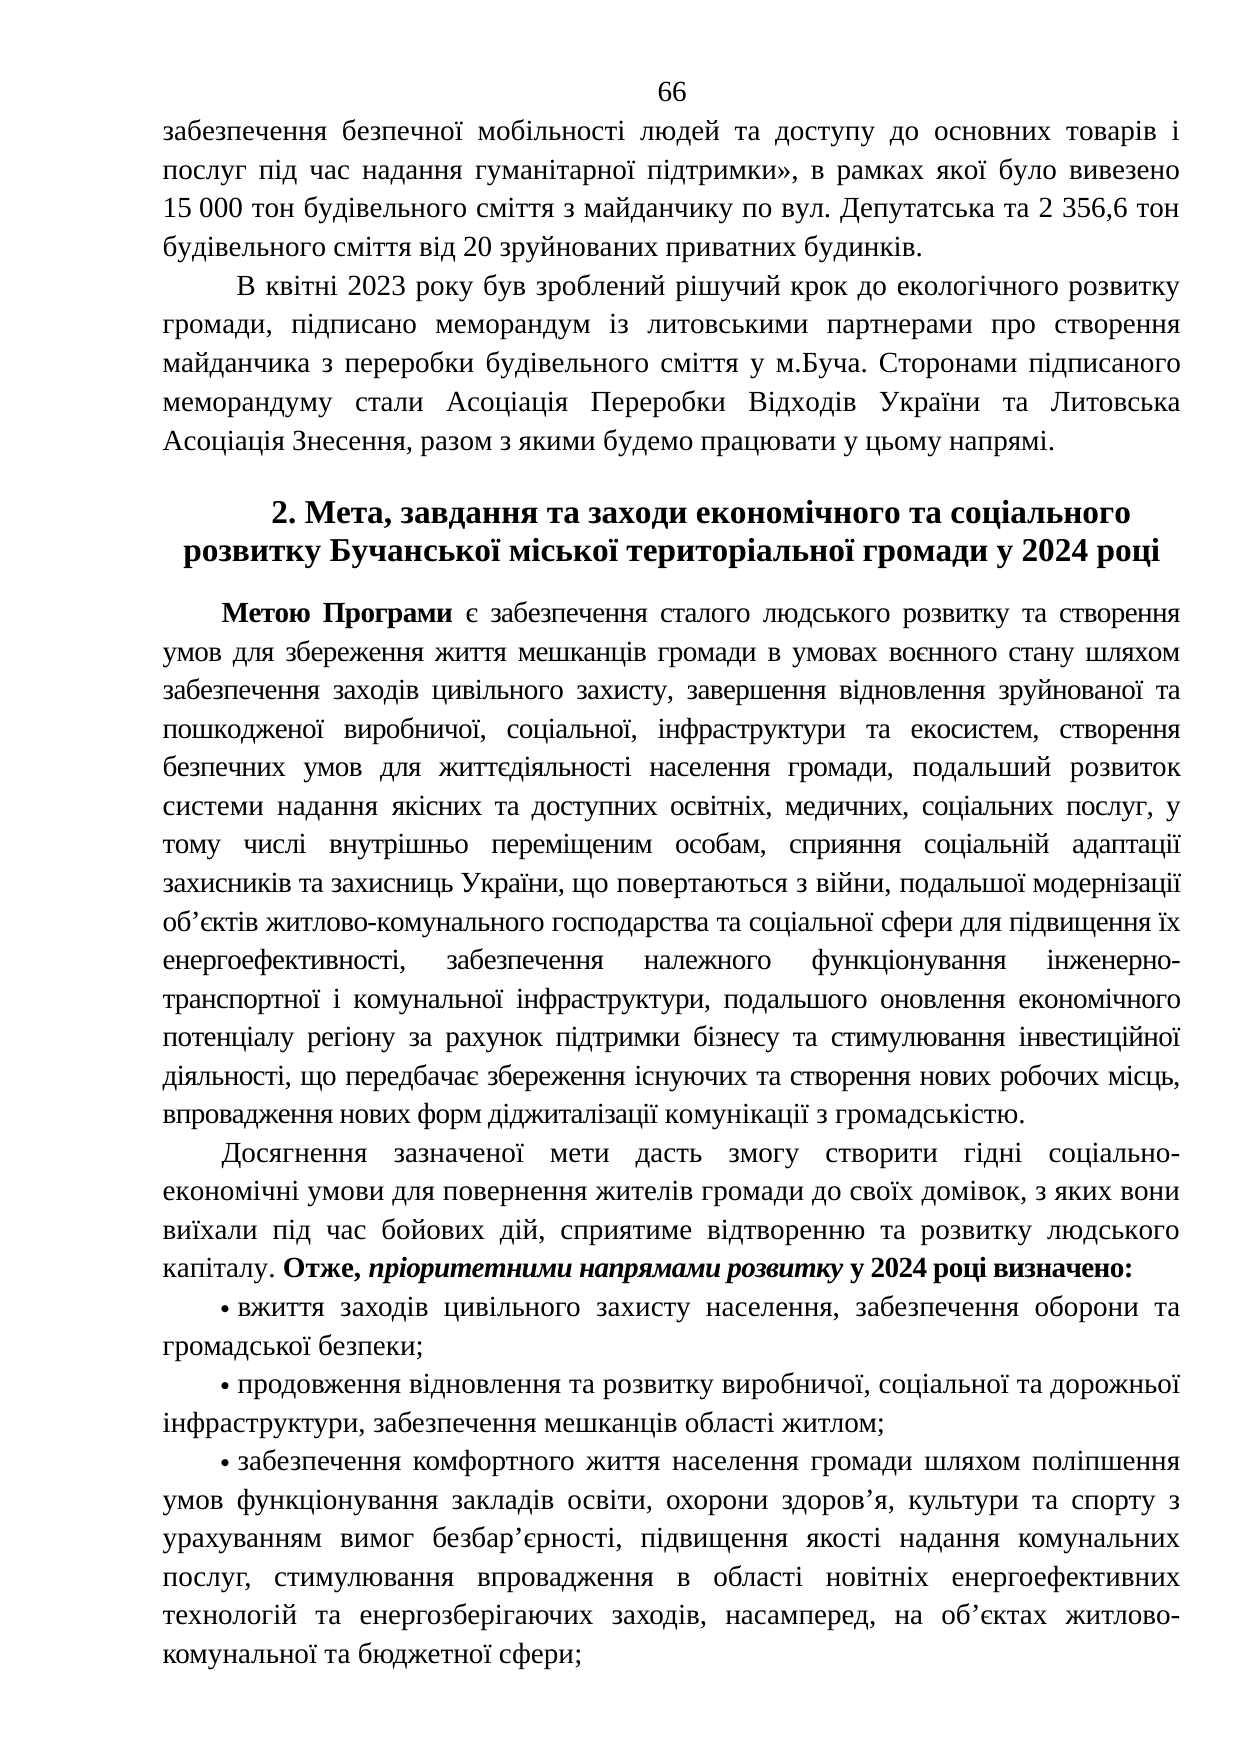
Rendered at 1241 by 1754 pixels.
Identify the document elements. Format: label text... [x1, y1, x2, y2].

text Метою Програми є забезпечення сталого людського розвитку та створення умов для збереження життя мешканців громади в умовах воєнного стану шляхом забезпечення заходів цивільного захисту, завершення відновлення зруйнованої та пошкодженої виробничої, соціальної, інфраструктури та екосистем, створення безпечних умов для життєдіяльності населення громади, подальший розвиток системи надання якісних та доступних освітніх, медичних, соціальних послуг, у тому числі внутрішньо переміщеним особам, сприяння соціальній адаптації захисників та захисниць України, що повертаються з війни, подальшої модернізації об’єктів житлово-комунального господарства та соціальної сфери для підвищення їх енергоефективності, забезпечення належного функціонування інженерно-транспортної і комунальної інфраструктури, подальшого оновлення економічного потенціалу регіону за рахунок підтримки бізнесу та стимулювання інвестиційної діяльності, що передбачає збереження існуючих та створення нових робочих місць, впровадження нових форм діджиталізації комунікації з громадськістю. [162, 595, 1181, 1130]
list вжиття заходів цивільного захисту населення, забезпечення оборони та громадської безпеки; [162, 1289, 1181, 1361]
text 2. Мета, завдання та заходи економічного та соціального розвитку Бучанської міської територіальної громади у 2024 році [162, 492, 1181, 569]
list продовження відновлення та розвитку виробничої, соціальної та дорожньої інфраструктури, забезпечення мешканців області житлом; [162, 1366, 1181, 1438]
text Досягнення зазначеної мети дасть змогу створити гідні соціально-економічні умови для повернення жителів громади до своїх домівок, з яких вони виїхали під час бойових дій, сприятиме відтворенню та розвитку людського капіталу. Отже, пріоритетними напрямами розвитку у 2024 році визначено: [162, 1135, 1181, 1284]
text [162, 113, 1181, 263]
text В квітні 2023 року був зроблений рішучий крок до екологічного розвитку громади, підписано меморандум із литовськими партнерами про створення майданчика з переробки будівельного сміття у м.Буча. Сторонами підписаного меморандуму стали Асоціація Переробки Відходів України та Литовська Асоціація Знесення, разом з якими будемо працювати у цьому напрямі. [162, 268, 1181, 456]
list забезпечення комфортного життя населення громади шляхом поліпшення умов функціонування закладів освіти, охорони здоров’я, культури та спорту з урахуванням вимог безбар’єрності, підвищення якості надання комунальних послуг, стимулювання впровадження в області новітніх енергоефективних технологій та енергозберігаючих заходів, насамперед, на об’єктах житлово-комунальної та бюджетної сфери; [162, 1443, 1181, 1669]
